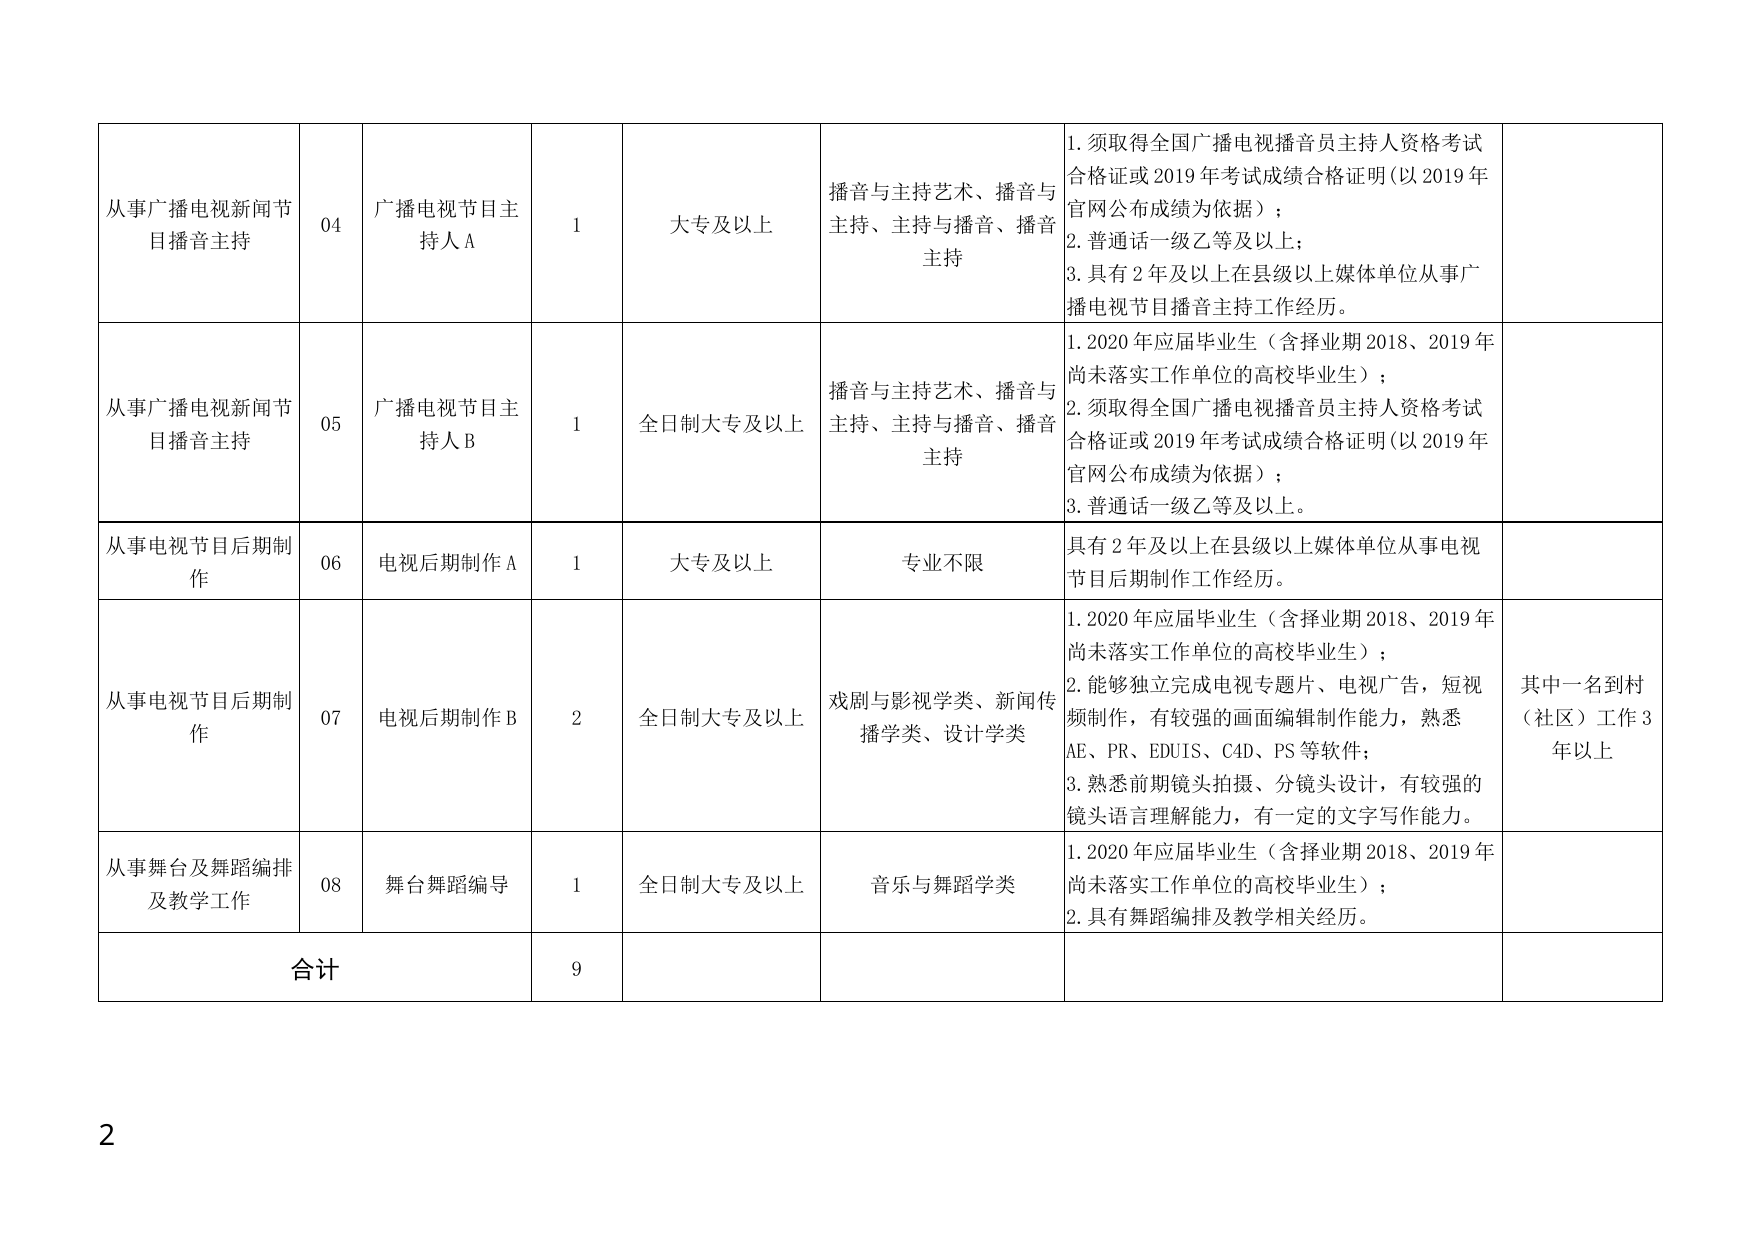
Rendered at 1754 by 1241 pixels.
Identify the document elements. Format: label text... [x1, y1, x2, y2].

table_cell 07 [300, 600, 362, 831]
table_cell 全日制大专及以上 [623, 323, 820, 521]
table_cell 大专及以上 [623, 523, 820, 599]
table_cell 从事广播电视新闻节目播音主持 [99, 124, 299, 322]
table_cell 广播电视节目主持人B [363, 323, 531, 521]
table_cell [1065, 933, 1502, 1001]
table_cell 04 [300, 124, 362, 322]
table_cell 1.2020年应届毕业生（含择业期2018、2019年尚未落实工作单位的高校毕业生）； 2.能够独立完成电视专题片、电视广告，短视频制作，有较强的画面编辑制作能力，熟悉AE、PR、EDUIS、C4D、PS等软件； 3.熟悉前期镜头拍摄、分镜头设计，有较强的镜头语言理解能力，有一定的文字写作能力。 [1065, 600, 1502, 831]
table_cell 播音与主持艺术、播音与主持、主持与播音、播音主持 [821, 124, 1064, 322]
table_cell [1503, 124, 1662, 322]
table_cell 音乐与舞蹈学类 [821, 832, 1064, 932]
table_cell 2 [532, 600, 622, 831]
table_cell 专业不限 [821, 523, 1064, 599]
table_cell 1 [532, 523, 622, 599]
table_cell 08 [300, 832, 362, 932]
table_cell 广播电视节目主持人A [363, 124, 531, 322]
table_cell 从事电视节目后期制作 [99, 600, 299, 831]
table_cell 舞台舞蹈编导 [363, 832, 531, 932]
table_cell 1 [532, 323, 622, 521]
table_cell 全日制大专及以上 [623, 832, 820, 932]
table_cell 具有2年及以上在县级以上媒体单位从事电视节目后期制作工作经历。 [1065, 523, 1502, 599]
table_cell [1503, 523, 1662, 599]
table_cell 戏剧与影视学类、新闻传播学类、设计学类 [821, 600, 1064, 831]
table_cell 1.2020年应届毕业生（含择业期2018、2019年尚未落实工作单位的高校毕业生）； 2.须取得全国广播电视播音员主持人资格考试合格证或2019年考试成绩合格证明(以2019年官网公布成绩为依据）； 3.普通话一级乙等及以上。 [1065, 323, 1502, 521]
table_cell 从事舞台及舞蹈编排及教学工作 [99, 832, 299, 932]
table_cell [1503, 933, 1662, 1001]
table_cell [821, 933, 1064, 1001]
table_cell 1.须取得全国广播电视播音员主持人资格考试合格证或2019年考试成绩合格证明(以2019年官网公布成绩为依据）； 2.普通话一级乙等及以上； 3.具有2年及以上在县级以上媒体单位从事广播电视节目播音主持工作经历。 [1065, 124, 1502, 322]
table_cell 全日制大专及以上 [623, 600, 820, 831]
table_cell 06 [300, 523, 362, 599]
table_cell 9 [532, 933, 622, 1001]
table_cell 1 [532, 832, 622, 932]
table_cell 大专及以上 [623, 124, 820, 322]
table_cell 电视后期制作A [363, 523, 531, 599]
table_cell [1503, 832, 1662, 932]
table_cell [623, 933, 820, 1001]
table_cell 合计 [99, 933, 531, 1001]
table_cell 播音与主持艺术、播音与主持、主持与播音、播音主持 [821, 323, 1064, 521]
table_cell [1503, 323, 1662, 521]
table_cell 其中一名到村（社区）工作3年以上 [1503, 600, 1662, 831]
table_cell 1.2020年应届毕业生（含择业期2018、2019年尚未落实工作单位的高校毕业生）； 2.具有舞蹈编排及教学相关经历。 [1065, 832, 1502, 932]
table_cell 1 [532, 124, 622, 322]
table_cell 电视后期制作B [363, 600, 531, 831]
table_cell 从事电视节目后期制作 [99, 523, 299, 599]
table_cell 从事广播电视新闻节目播音主持 [99, 323, 299, 521]
table_cell 05 [300, 323, 362, 521]
